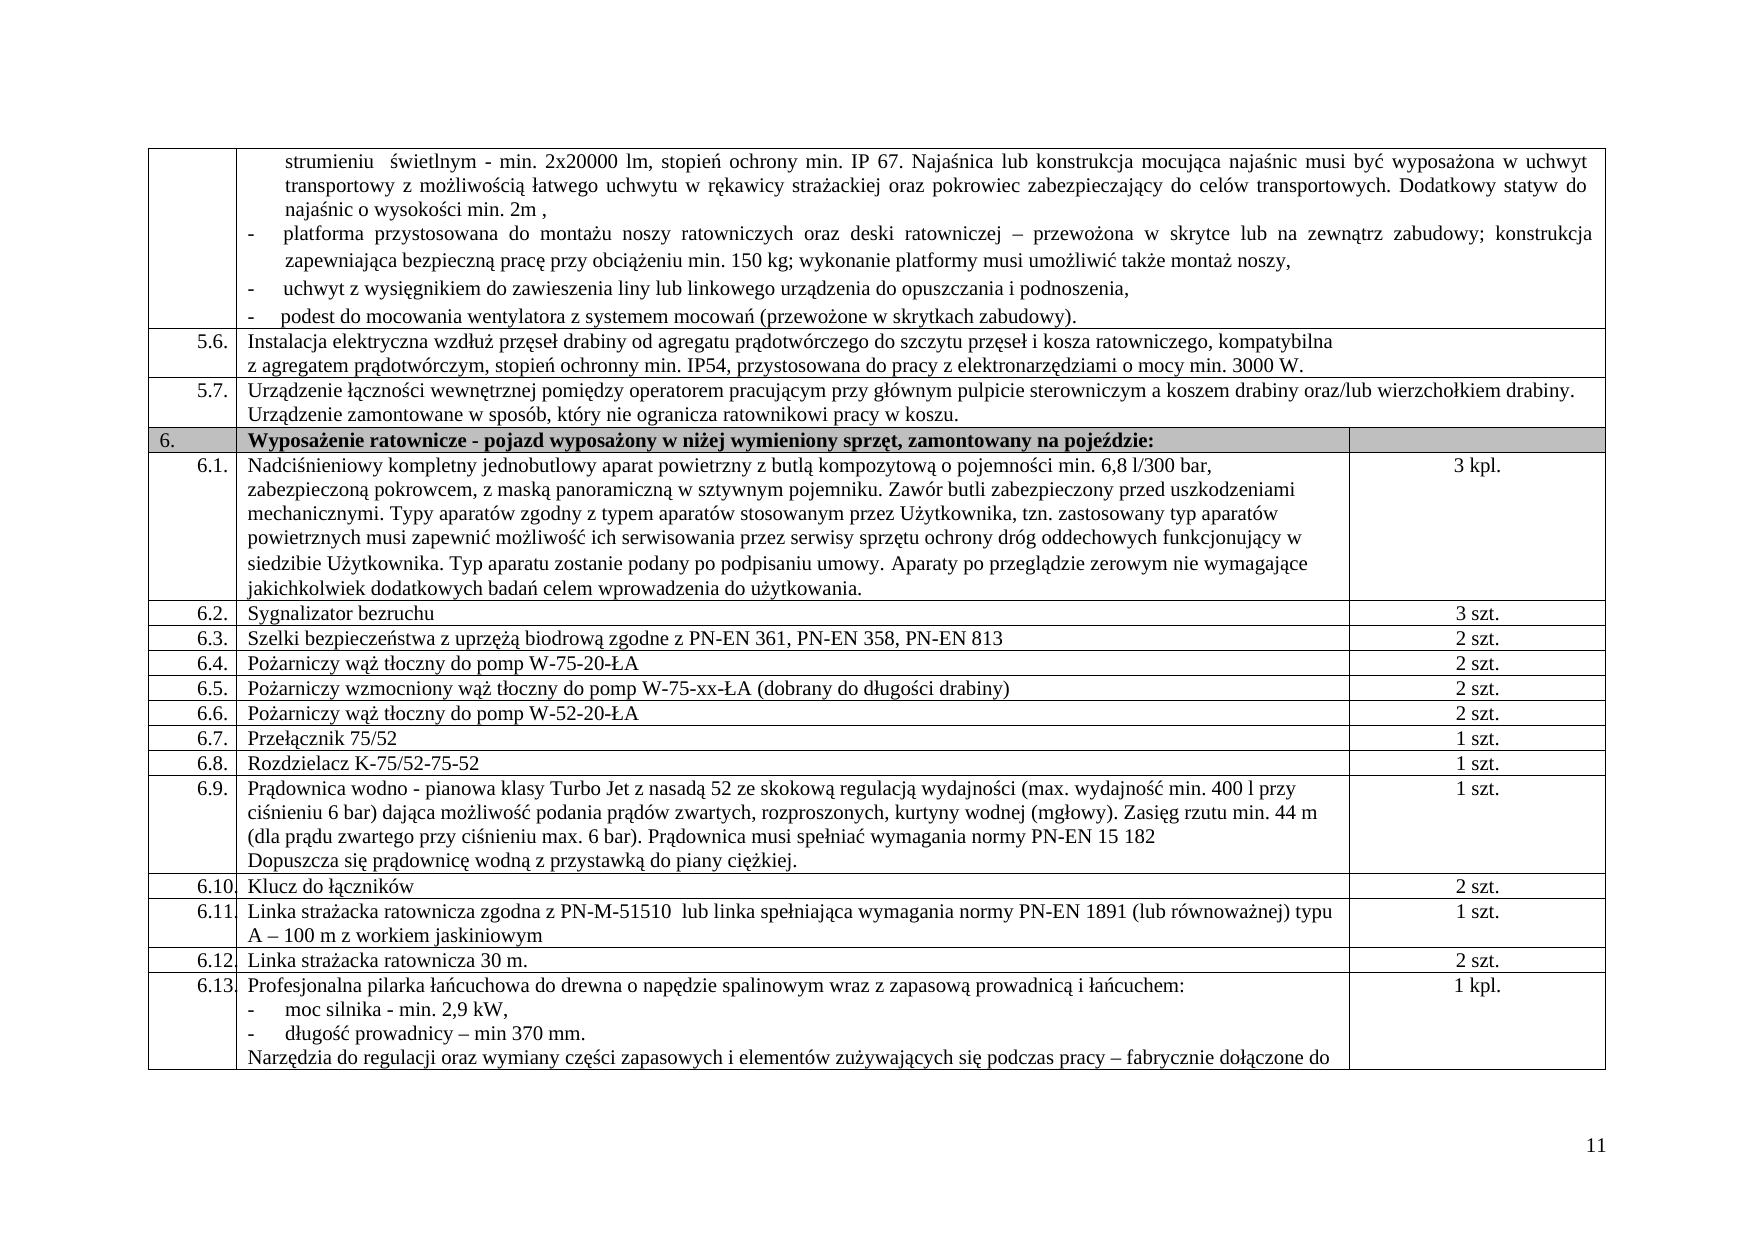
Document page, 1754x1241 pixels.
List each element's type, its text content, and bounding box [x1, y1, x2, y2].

table_cell 2 szt. [1350, 626, 1605, 650]
table_cell Rozdzielacz K-75/52-75-52 [237, 751, 1349, 775]
table_cell [149, 428, 236, 452]
table_cell [149, 651, 236, 675]
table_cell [237, 149, 1605, 328]
table_cell Urządzenie łączności wewnętrznej pomiędzy operatorem pracującym przy głównym pulpicie sterowniczym a koszem drabiny oraz/lub wierzchołkiem drabiny. Urządzenie zamontowane w sposób, który nie ogranicza ratownikowi pracy w koszu. [237, 378, 1605, 427]
table_cell [149, 899, 236, 947]
table_cell [149, 626, 236, 650]
table_cell [149, 453, 236, 599]
table_cell Linka strażacka ratownicza zgodna z PN-M-51510 lub linka spełniająca wymagania normy PN-EN 1891 (lub równoważnej) typu A – 100 m z workiem jaskiniowym [237, 899, 1349, 947]
table_cell 3 szt. [1350, 601, 1605, 624]
table_cell Wyposażenie ratownicze - pojazd wyposażony w niżej wymieniony sprzęt, zamontowany na pojeździe: [237, 428, 1349, 452]
table_cell Prądownica wodno - pianowa klasy Turbo Jet z nasadą 52 ze skokową regulacją wydajności (max. wydajność min. 400 l przy ciśnieniu 6 bar) dająca możliwość podania prądów zwartych, rozproszonych, kurtyny wodnej (mgłowy). Zasięg rzutu min. 44 m (dla prądu zwartego przy ciśnieniu max. 6 bar). Prądownica musi spełniać wymagania normy PN-EN 15 182 Dopuszcza się prądownicę wodną z przystawką do piany ciężkiej. [237, 776, 1349, 872]
table_cell 1 kpl. [1350, 973, 1605, 1069]
table_cell [149, 776, 236, 872]
table_cell [1350, 428, 1605, 452]
table_cell [149, 948, 236, 972]
table_cell 1 szt. [1350, 776, 1605, 872]
table_cell 1 szt. [1350, 899, 1605, 947]
table_cell 2 szt. [1350, 948, 1605, 972]
table_cell Instalacja elektryczna wzdłuż przęseł drabiny od agregatu prądotwórczego do szczytu przęseł i kosza ratowniczego, kompatybilna z agregatem prądotwórczym, stopień ochronny min. IP54, przystosowana do pracy z elektronarzędziami o mocy min. 3000 W. [237, 329, 1605, 377]
table_cell 1 szt. [1350, 751, 1605, 775]
table_cell Sygnalizator bezruchu [237, 601, 1349, 624]
table_cell Szelki bezpieczeństwa z uprzężą biodrową zgodne z PN-EN 361, PN-EN 358, PN-EN 813 [237, 626, 1349, 650]
table_cell [149, 601, 236, 624]
table_cell 2 szt. [1350, 676, 1605, 700]
table_cell 2 szt. [1350, 701, 1605, 725]
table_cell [237, 973, 1349, 1069]
table_cell [149, 676, 236, 700]
table_cell Linka strażacka ratownicza 30 m. [237, 948, 1349, 972]
table_cell [149, 726, 236, 750]
table_cell 1 szt. [1350, 726, 1605, 750]
table_cell Przełącznik 75/52 [237, 726, 1349, 750]
table_cell [149, 973, 236, 1069]
table_cell 2 szt. [1350, 651, 1605, 675]
table_cell Pożarniczy wąż tłoczny do pomp W-75-20-ŁA [237, 651, 1349, 675]
table_cell [149, 378, 236, 427]
table_cell [149, 751, 236, 775]
table_cell [149, 329, 236, 377]
table_cell Nadciśnieniowy kompletny jednobutlowy aparat powietrzny z butlą kompozytową o pojemności min. 6,8 l/300 bar, zabezpieczoną pokrowcem, z maską panoramiczną w sztywnym pojemniku. Zawór butli zabezpieczony przed uszkodzeniami mechanicznymi. Typy aparatów zgodny z typem aparatów stosowanym przez Użytkownika, tzn. zastosowany typ aparatów powietrznych musi zapewnić możliwość ich serwisowania przez serwisy sprzętu ochrony dróg oddechowych funkcjonujący w siedzibie Użytkownika. Typ aparatu zostanie podany po podpisaniu umowy. Aparaty po przeglądzie zerowym nie wymagające jakichkolwiek dodatkowych badań celem wprowadzenia do użytkowania. [237, 453, 1349, 599]
table_cell [149, 874, 236, 898]
table_cell Pożarniczy wzmocniony wąż tłoczny do pomp W-75-xx-ŁA (dobrany do długości drabiny) [237, 676, 1349, 700]
table_cell Pożarniczy wąż tłoczny do pomp W-52-20-ŁA [237, 701, 1349, 725]
table_cell 2 szt. [1350, 874, 1605, 898]
table_cell Klucz do łączników [237, 874, 1349, 898]
table_cell [149, 701, 236, 725]
table_cell [149, 149, 236, 328]
table_cell 3 kpl. [1350, 453, 1605, 599]
